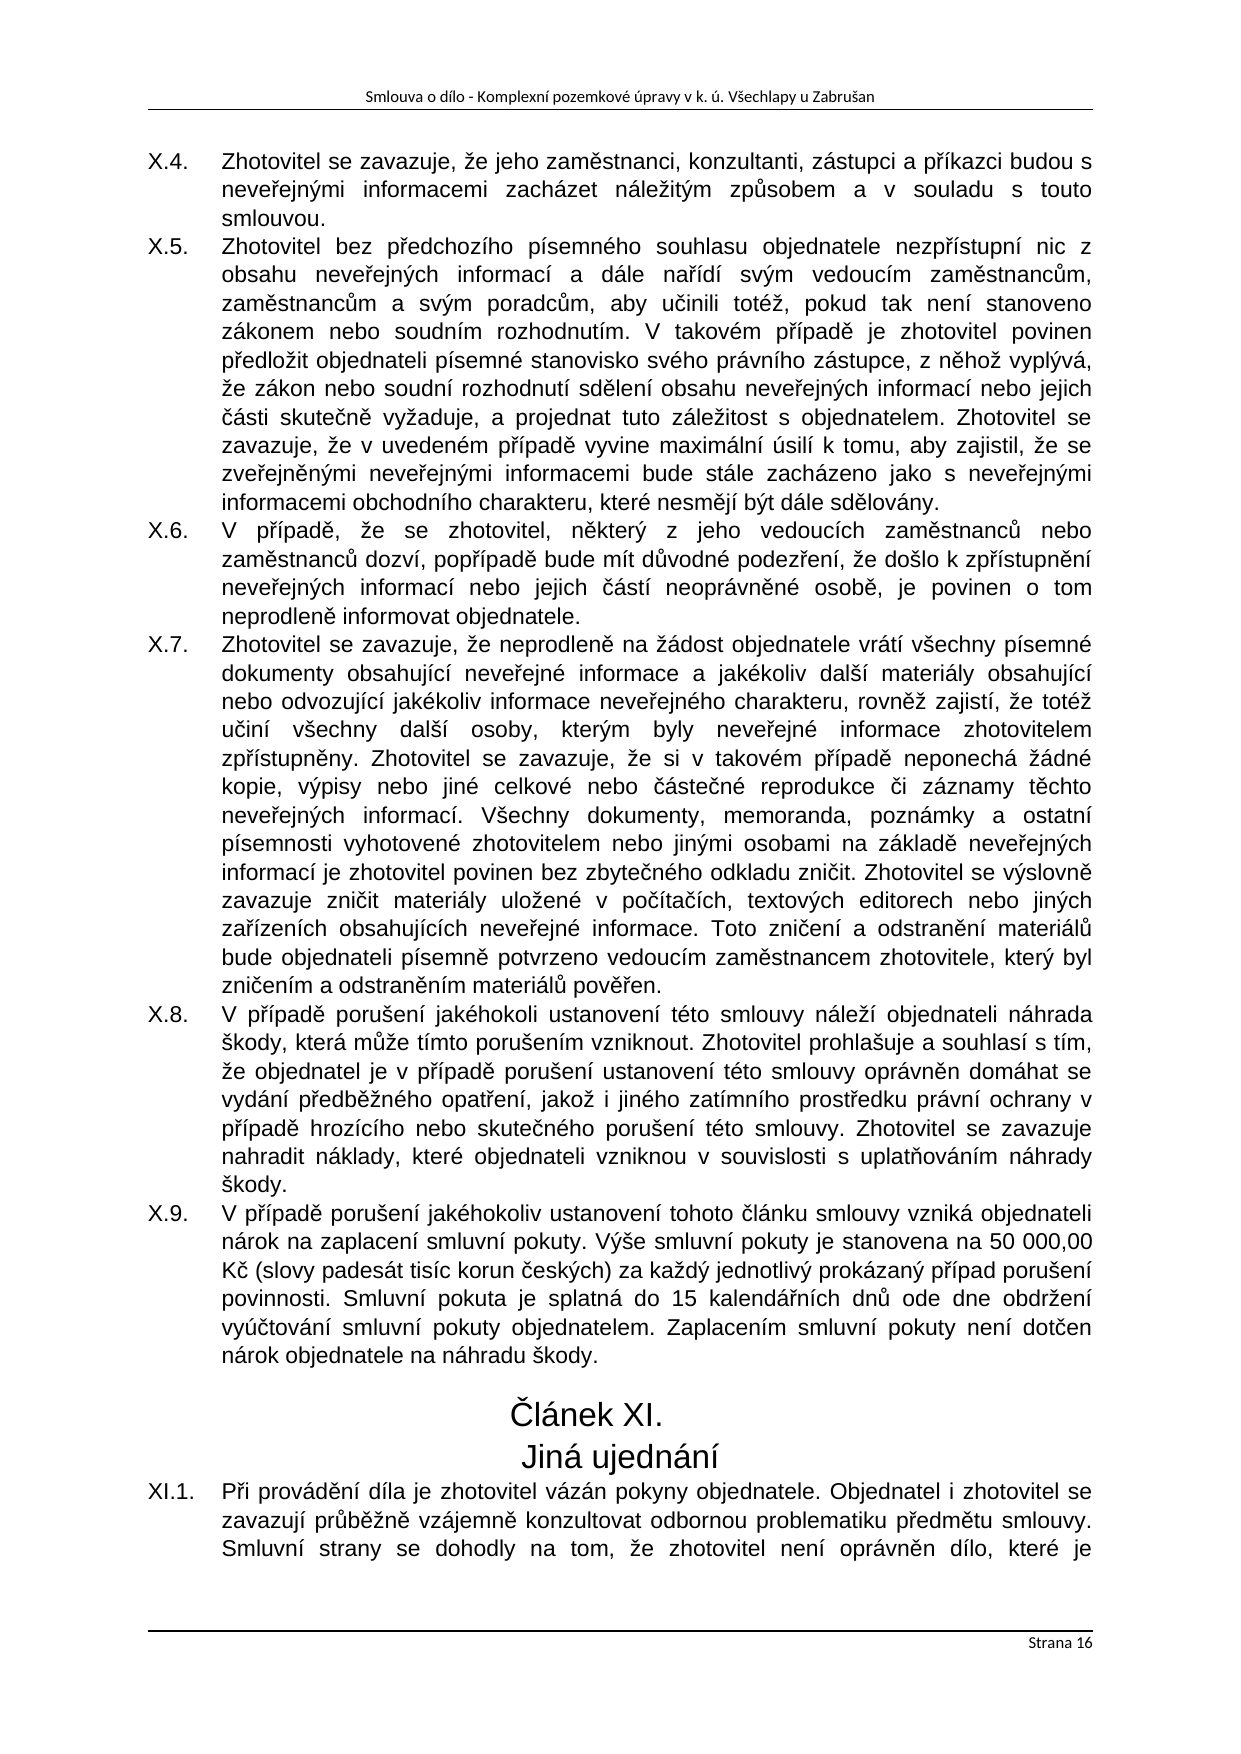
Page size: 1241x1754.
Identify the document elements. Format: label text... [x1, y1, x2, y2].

list Zhotovitel se zavazuje, že neprodleně na žádost objednatele vrátí všechny písemné dokumenty obsahující neveřejné informace a jakékoliv další materiály obsahující nebo odvozující jakékoliv informace neveřejného charakteru, rovněž zajistí, že totéž učiní všechny další osoby, kterým byly neveřejné informace zhotovitelem zpřístupněny. Zhotovitel se zavazuje, že si v takovém případě neponechá žádné kopie, výpisy nebo jiné celkové nebo částečné reprodukce či záznamy těchto neveřejných informací. Všechny dokumenty, memoranda, poznámky a ostatní písemnosti vyhotovené zhotovitelem nebo jinými osobami na základě neveřejných informací je zhotovitel povinen bez zbytečného odkladu zničit. Zhotovitel se výslovně zavazuje zničit materiály uložené v počítačích, textových editorech nebo jiných zařízeních obsahujících neveřejné informace. Toto zničení a odstranění materiálů bude objednateli písemně potvrzeno vedoucím zaměstnancem zhotovitele, který byl zničením a odstraněním materiálů pověřen. [148, 631, 1093, 999]
list Zhotovitel se zavazuje, že jeho zaměstnanci, konzultanti, zástupci a příkazci budou s neveřejnými informacemi zacházet náležitým způsobem a v souladu s touto smlouvou. [148, 148, 1093, 231]
list Zhotovitel bez předchozího písemného souhlasu objednatele nezpřístupní nic z obsahu neveřejných informací a dále nařídí svým vedoucím zaměstnancům, zaměstnancům a svým poradcům, aby učinili totéž, pokud tak není stanoveno zákonem nebo soudním rozhodnutím. V takovém případě je zhotovitel povinen předložit objednateli písemné stanovisko svého právního zástupce, z něhož vyplývá, že zákon nebo soudní rozhodnutí sdělení obsahu neveřejných informací nebo jejich části skutečně vyžaduje, a projednat tuto záležitost s objednatelem. Zhotovitel se zavazuje, že v uvedeném případě vyvine maximální úsilí k tomu, aby zajistil, že se zveřejněnými neveřejnými informacemi bude stále zacházeno jako s neveřejnými informacemi obchodního charakteru, které nesmějí být dále sdělovány. [148, 233, 1093, 515]
list V případě porušení jakéhokoliv ustanovení tohoto článku smlouvy vzniká objednateli nárok na zaplacení smluvní pokuty. Výše smluvní pokuty je stanovena na 50 000,00 Kč (slovy padesát tisíc korun českých) za každý jednotlivý prokázaný případ porušení povinnosti. Smluvní pokuta je splatná do 15 kalendářních dnů ode dne obdržení vyúčtování smluvní pokuty objednatelem. Zaplacením smluvní pokuty není dotčen nárok objednatele na náhradu škody. [148, 1200, 1093, 1368]
list V případě, že se zhotovitel, některý z jeho vedoucích zaměstnanců nebo zaměstnanců dozví, popřípadě bude mít důvodné podezření, že došlo k zpřístupnění neveřejných informací nebo jejich částí neoprávněné osobě, je povinen o tom neprodleně informovat objednatele. [148, 517, 1093, 629]
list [148, 1478, 1093, 1562]
list V případě porušení jakéhokoli ustanovení této smlouvy náleží objednateli náhrada škody, která může tímto porušením vzniknout. Zhotovitel prohlašuje a souhlasí s tím, že objednatel je v případě porušení ustanovení této smlouvy oprávněn domáhat se vydání předběžného opatření, jakož i jiného zatímního prostředku právní ochrany v případě hrozícího nebo skutečného porušení této smlouvy. Zhotovitel se zavazuje nahradit náklady, které objednateli vzniknou v souvislosti s uplatňováním náhrady škody. [148, 1001, 1093, 1198]
subtitle Jiná ujednání [148, 1395, 1093, 1475]
